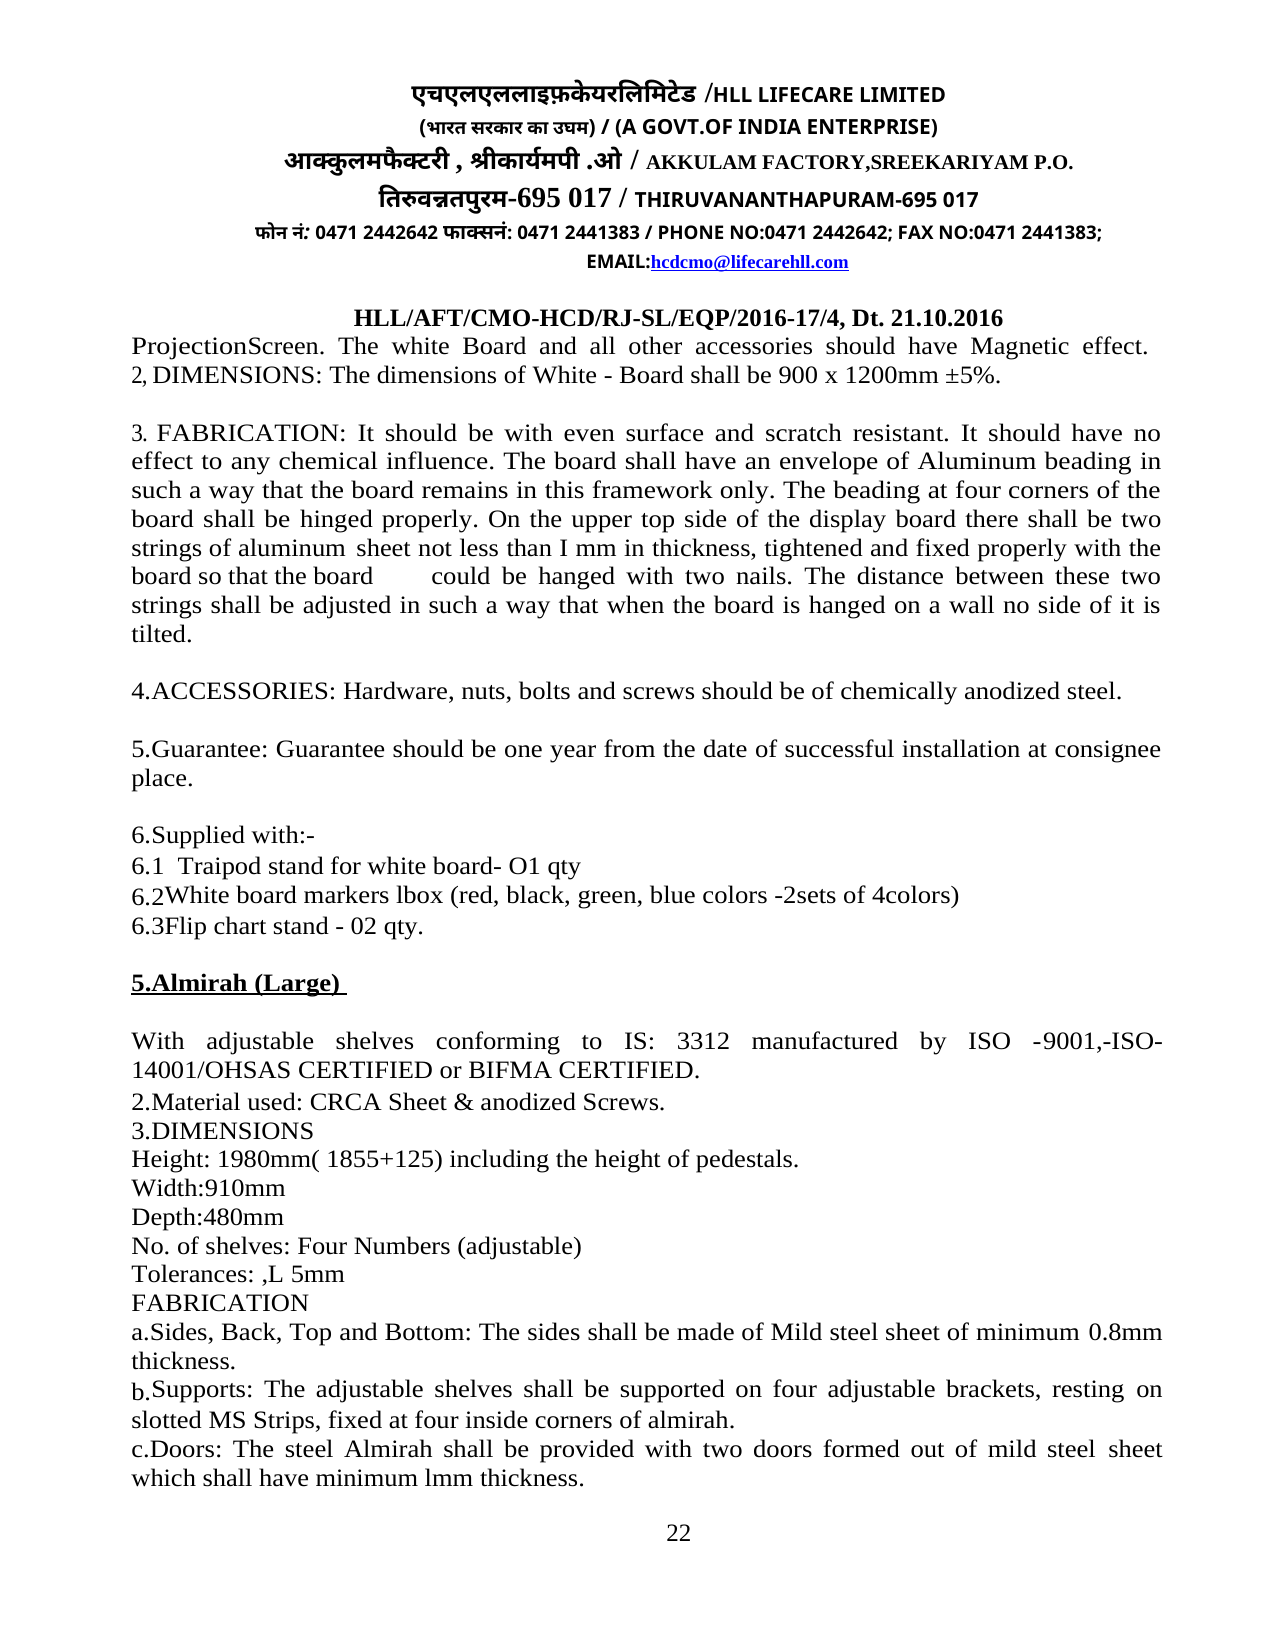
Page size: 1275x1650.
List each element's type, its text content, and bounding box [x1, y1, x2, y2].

text Height: 1980mm( 1855+125) including the height of pedestals. [131, 1144, 1162, 1173]
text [131, 331, 1162, 389]
text Tolerances: ,L 5mm [131, 1259, 1162, 1288]
text 5.Guarantee: Guarantee should be one year from the date of successful installation at consignee place. [131, 734, 1162, 791]
text 3.DIMENSIONS [131, 1116, 1162, 1144]
text a.Sides, Back, Top and Bottom: The sides shall be made of Mild steel sheet of minimum 0.8mm thickness. [131, 1317, 1162, 1374]
text 6.Supplied with:- [131, 820, 1162, 849]
text 6.3Flip chart stand - 02 qty. [131, 911, 1162, 940]
text FABRICATION [131, 1288, 1162, 1317]
text 6.1 Traipod stand for white board- O1 qty [131, 849, 1162, 880]
text 5.Almirah (Large) [131, 968, 1162, 997]
text With adjustable shelves conforming to IS: 3312 manufactured by ISO -9001,-ISO- 14001/OHSAS CERTIFIED or BIFMA CERTIFIED. [131, 1026, 1162, 1083]
text 3. FABRICATION: It should be with even surface and scratch resistant. It should have no effect to any chemical influence. The board shall have an envelope of Aluminum beading in such a way that the board remains in this framework only. The beading at four corners of the board shall be hinged properly. On the upper top side of the display board there shall be two strings of aluminum sheet not less than I mm in thickness, tightened and fixed properly with the board so that the board could be hanged with two nails. The distance between these two strings shall be adjusted in such a way that when the board is hanged on a wall no side of it is tilted. [131, 389, 1162, 648]
text 6.2White board markers lbox (red, black, green, blue colors -2sets of 4colors) [131, 880, 1162, 911]
text c.Doors: The steel Almirah shall be provided with two doors formed out of mild steel sheet which shall have minimum lmm thickness. [131, 1434, 1162, 1492]
text 4.ACCESSORIES: Hardware, nuts, bolts and screws should be of chemically anodized steel. [131, 676, 1162, 705]
text No. of shelves: Four Numbers (adjustable) [131, 1231, 1162, 1259]
text 2.Material used: CRCA Sheet & anodized Screws. [131, 1083, 1162, 1116]
text Width:910mm [131, 1173, 1162, 1202]
text Depth:480mm [131, 1202, 1162, 1231]
text b.Supports: The adjustable shelves shall be supported on four adjustable brackets, resting on slotted MS Strips, fixed at four inside corners of almirah. [131, 1374, 1162, 1434]
